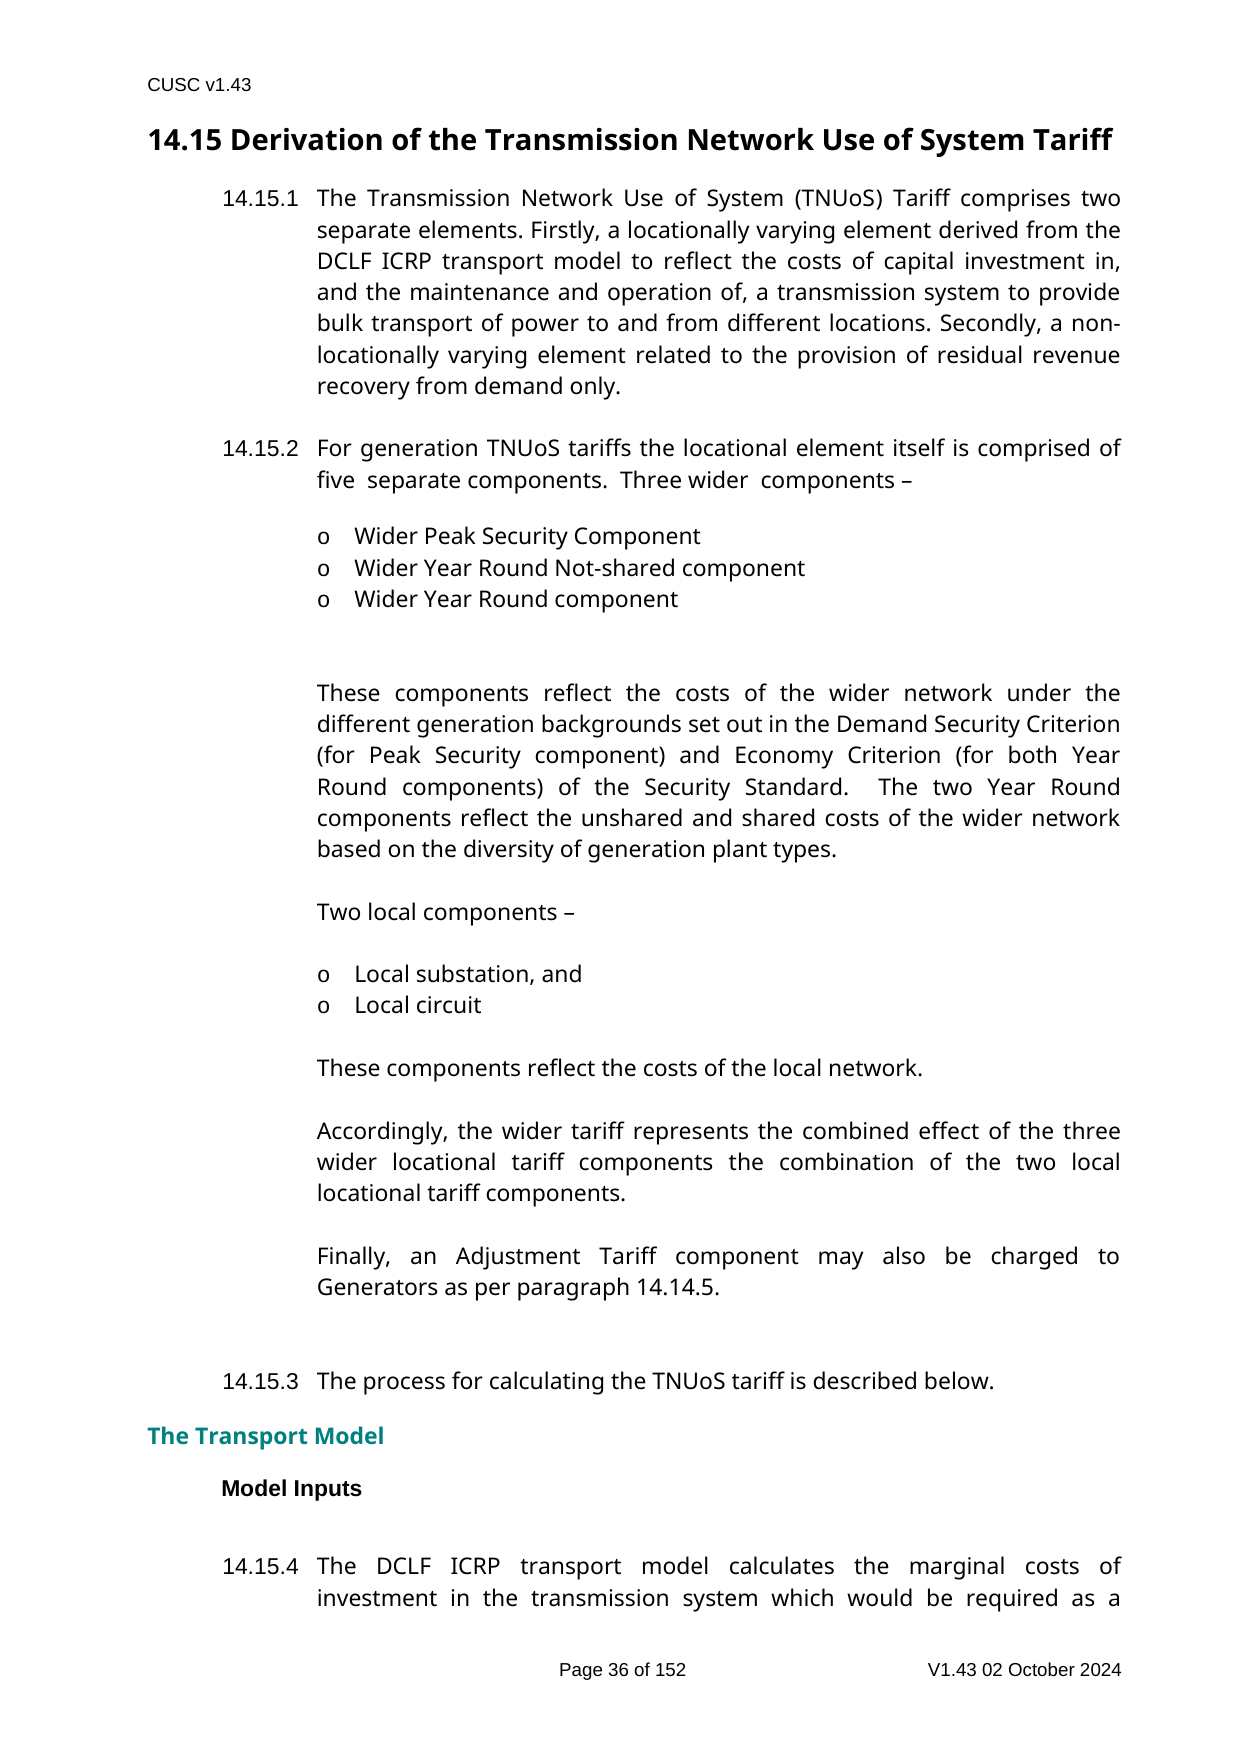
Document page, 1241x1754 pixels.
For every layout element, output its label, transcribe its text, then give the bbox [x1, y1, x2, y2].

list Wider Peak Security Component [317, 520, 1121, 552]
text Accordingly, the wider tariff represents the combined effect of the three wider locational tariff components the combination of the two local locational tariff components. [317, 1114, 1121, 1208]
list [222, 1550, 1121, 1613]
list The process for calculating the TNUoS tariff is described below. [222, 1364, 1121, 1396]
text Finally, an Adjustment Tariff component may also be charged to Generators as per paragraph 14.14.5. [317, 1239, 1121, 1302]
list The Transmission Network Use of System (TNUoS) Tariff comprises two separate elements. Firstly, a locationally varying element derived from the DCLF ICRP transport model to reflect the costs of capital investment in, and the maintenance and operation of, a transmission system to provide bulk transport of power to and from different locations. Secondly, a non-locationally varying element related to the provision of residual revenue recovery from demand only. [222, 182, 1121, 401]
text These components reflect the costs of the local network. [317, 1052, 1121, 1083]
text Two local components – [317, 896, 1121, 927]
list Local substation, and [317, 958, 1121, 989]
list For generation TNUoS tariffs the locational element itself is comprised of five separate components. Three wider components – [222, 432, 1121, 495]
list Wider Year Round component [317, 583, 1121, 614]
text These components reflect the costs of the wider network under the different generation backgrounds set out in the Demand Security Criterion (for Peak Security component) and Economy Criterion (for both Year Round components) of the Security Standard. The two Year Round components reflect the unshared and shared costs of the wider network based on the diversity of generation plant types. [317, 677, 1121, 864]
list Local circuit [317, 989, 1121, 1021]
subtitle Model Inputs [221, 1475, 1121, 1501]
subtitle The Transport Model [147, 1420, 1121, 1451]
subtitle 14.15 Derivation of the Transmission Network Use of System Tariff [147, 119, 1121, 158]
list Wider Year Round Not-shared component [317, 552, 1121, 583]
